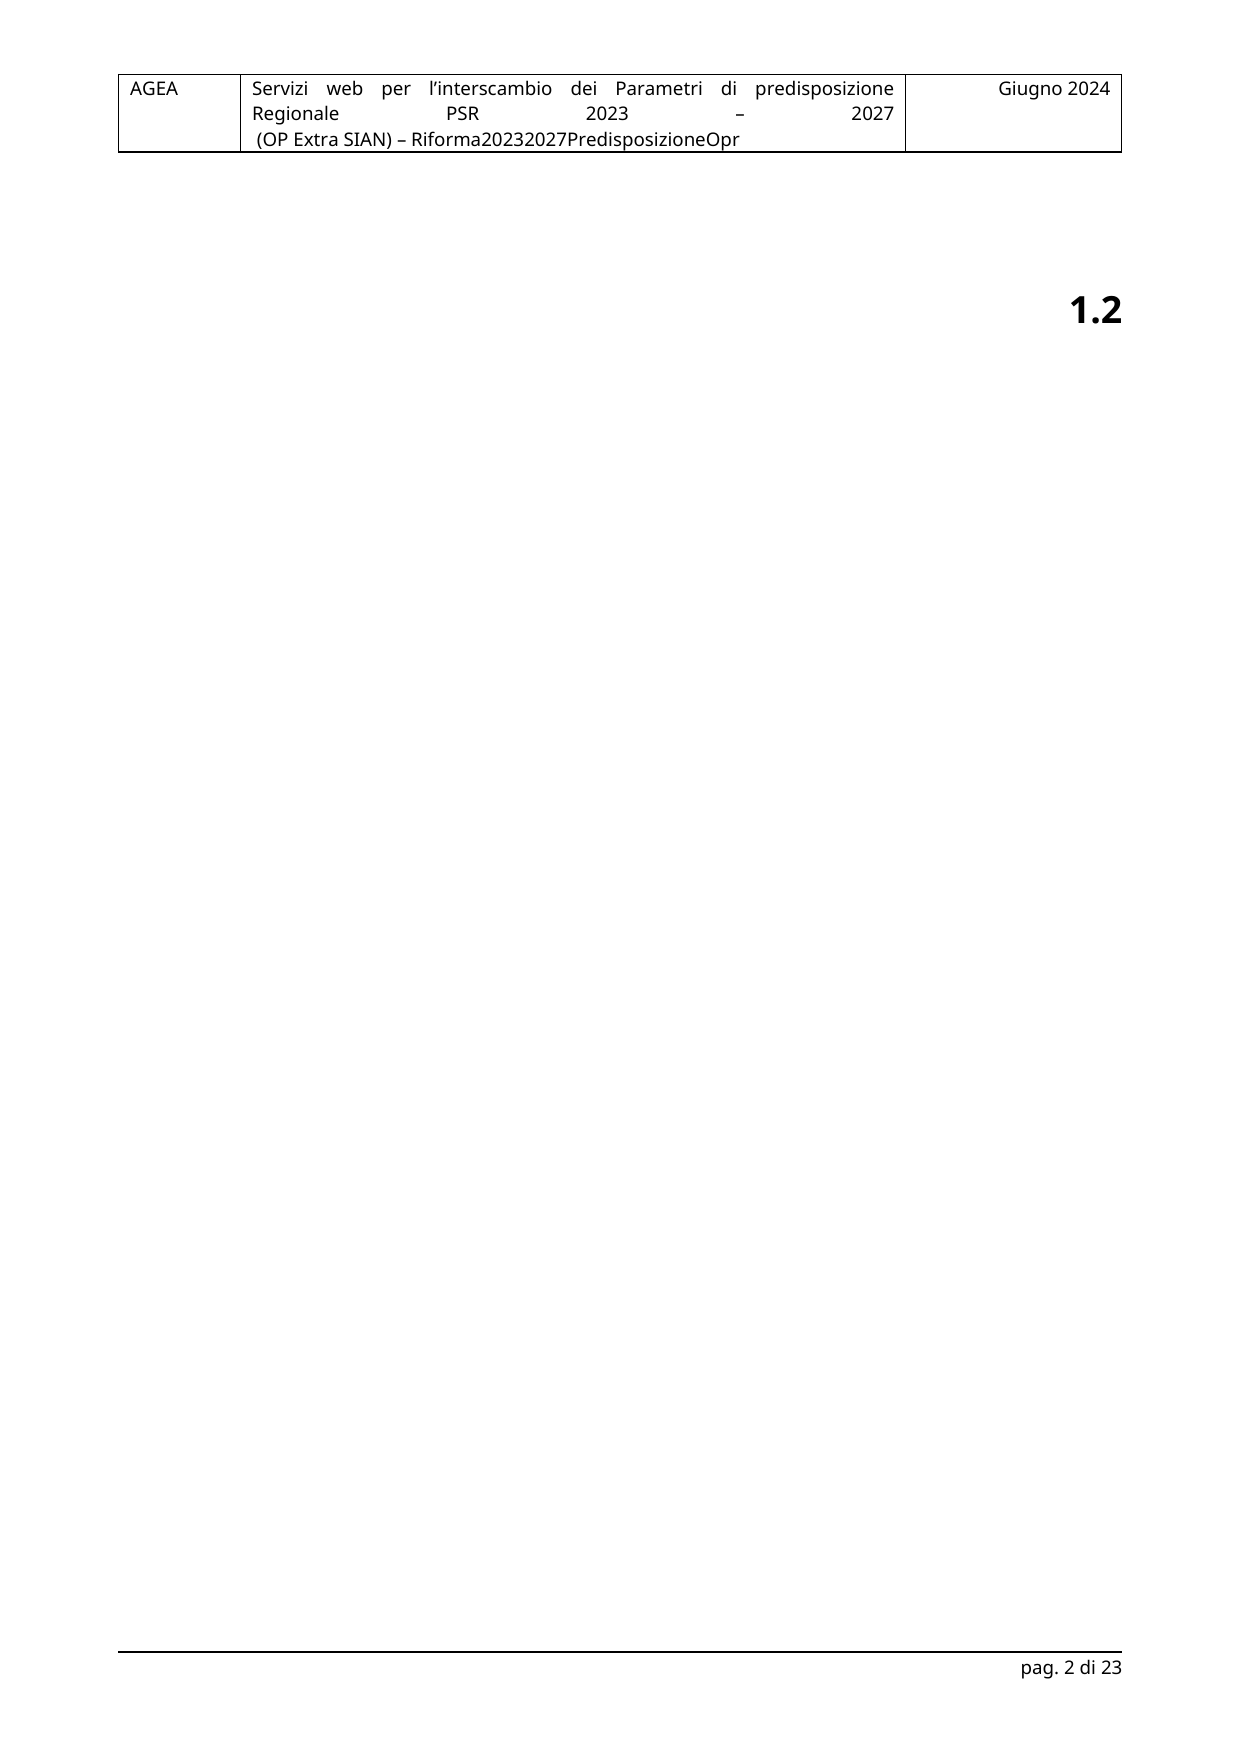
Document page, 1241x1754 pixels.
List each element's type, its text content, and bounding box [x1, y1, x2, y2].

text 1.2 [118, 284, 1122, 335]
